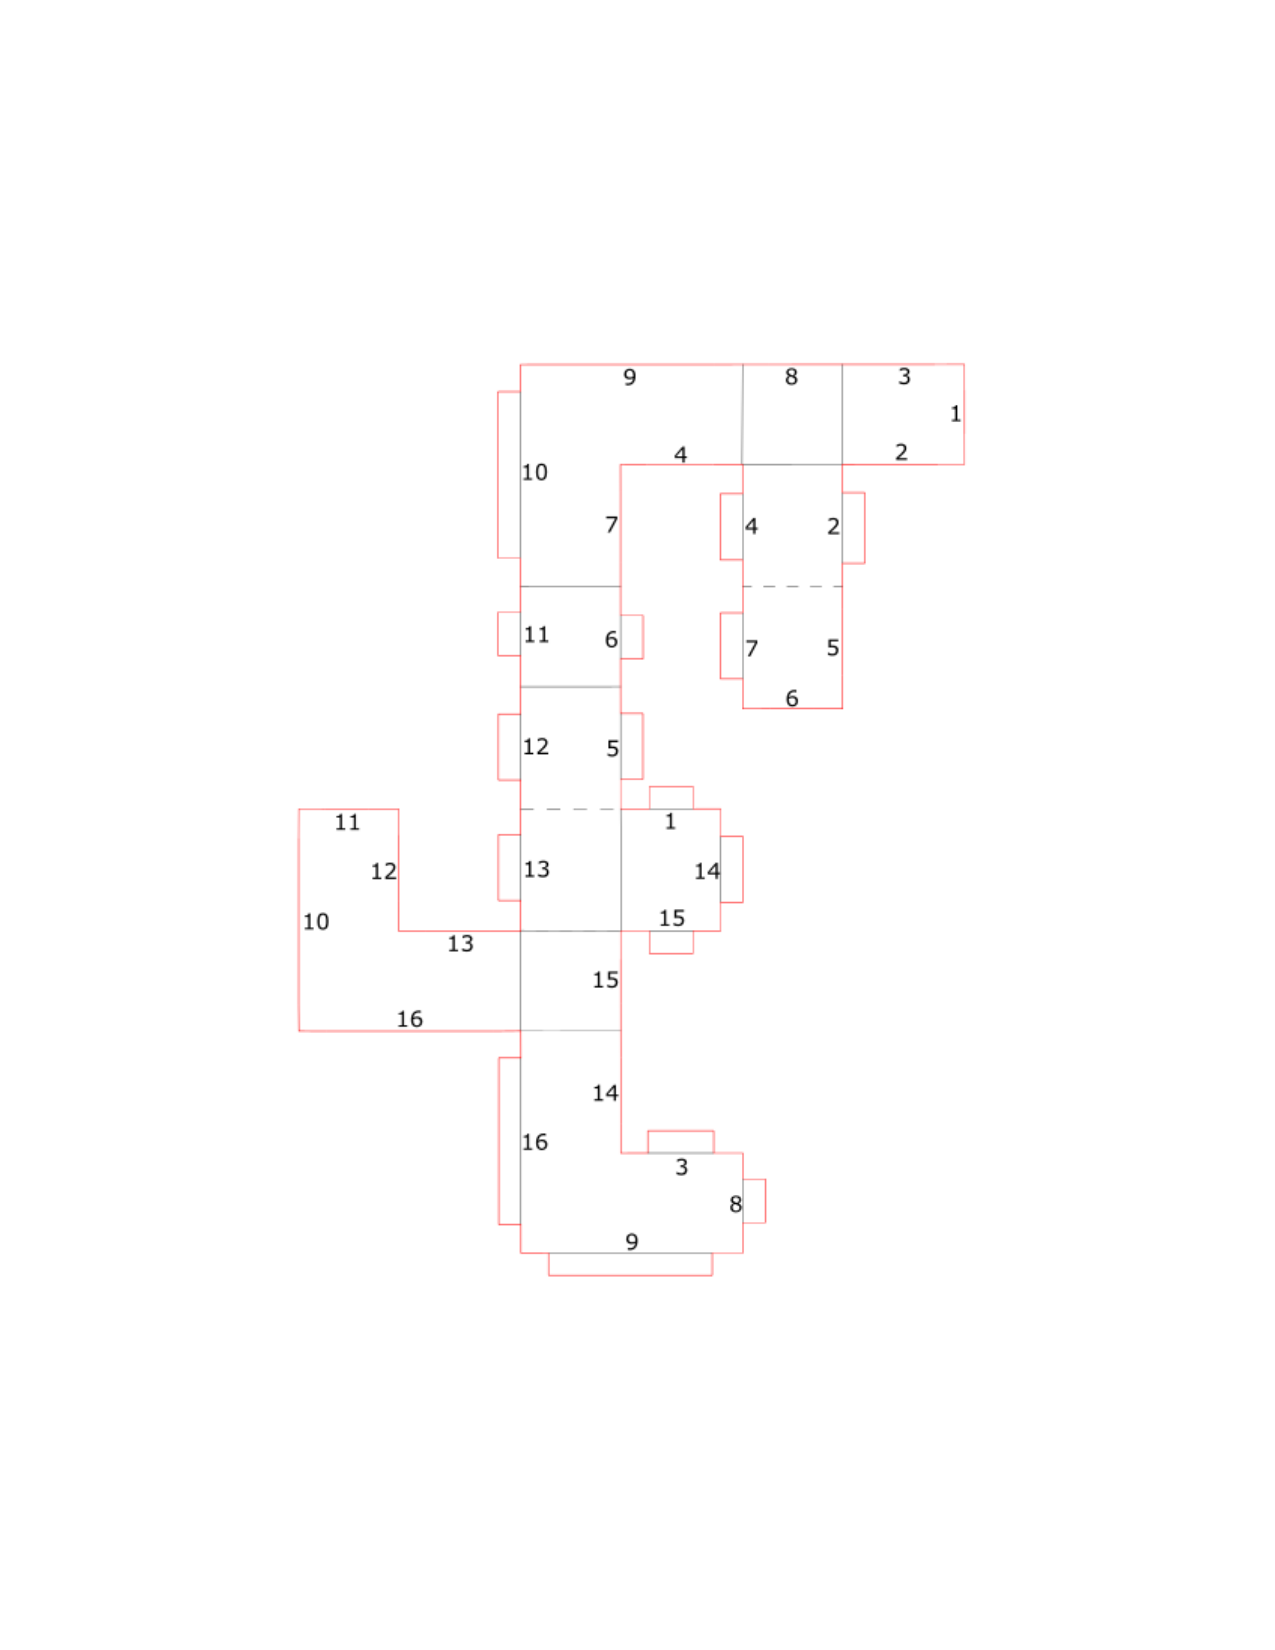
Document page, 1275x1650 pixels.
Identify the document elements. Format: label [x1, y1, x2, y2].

picture [150, 262, 1125, 1355]
